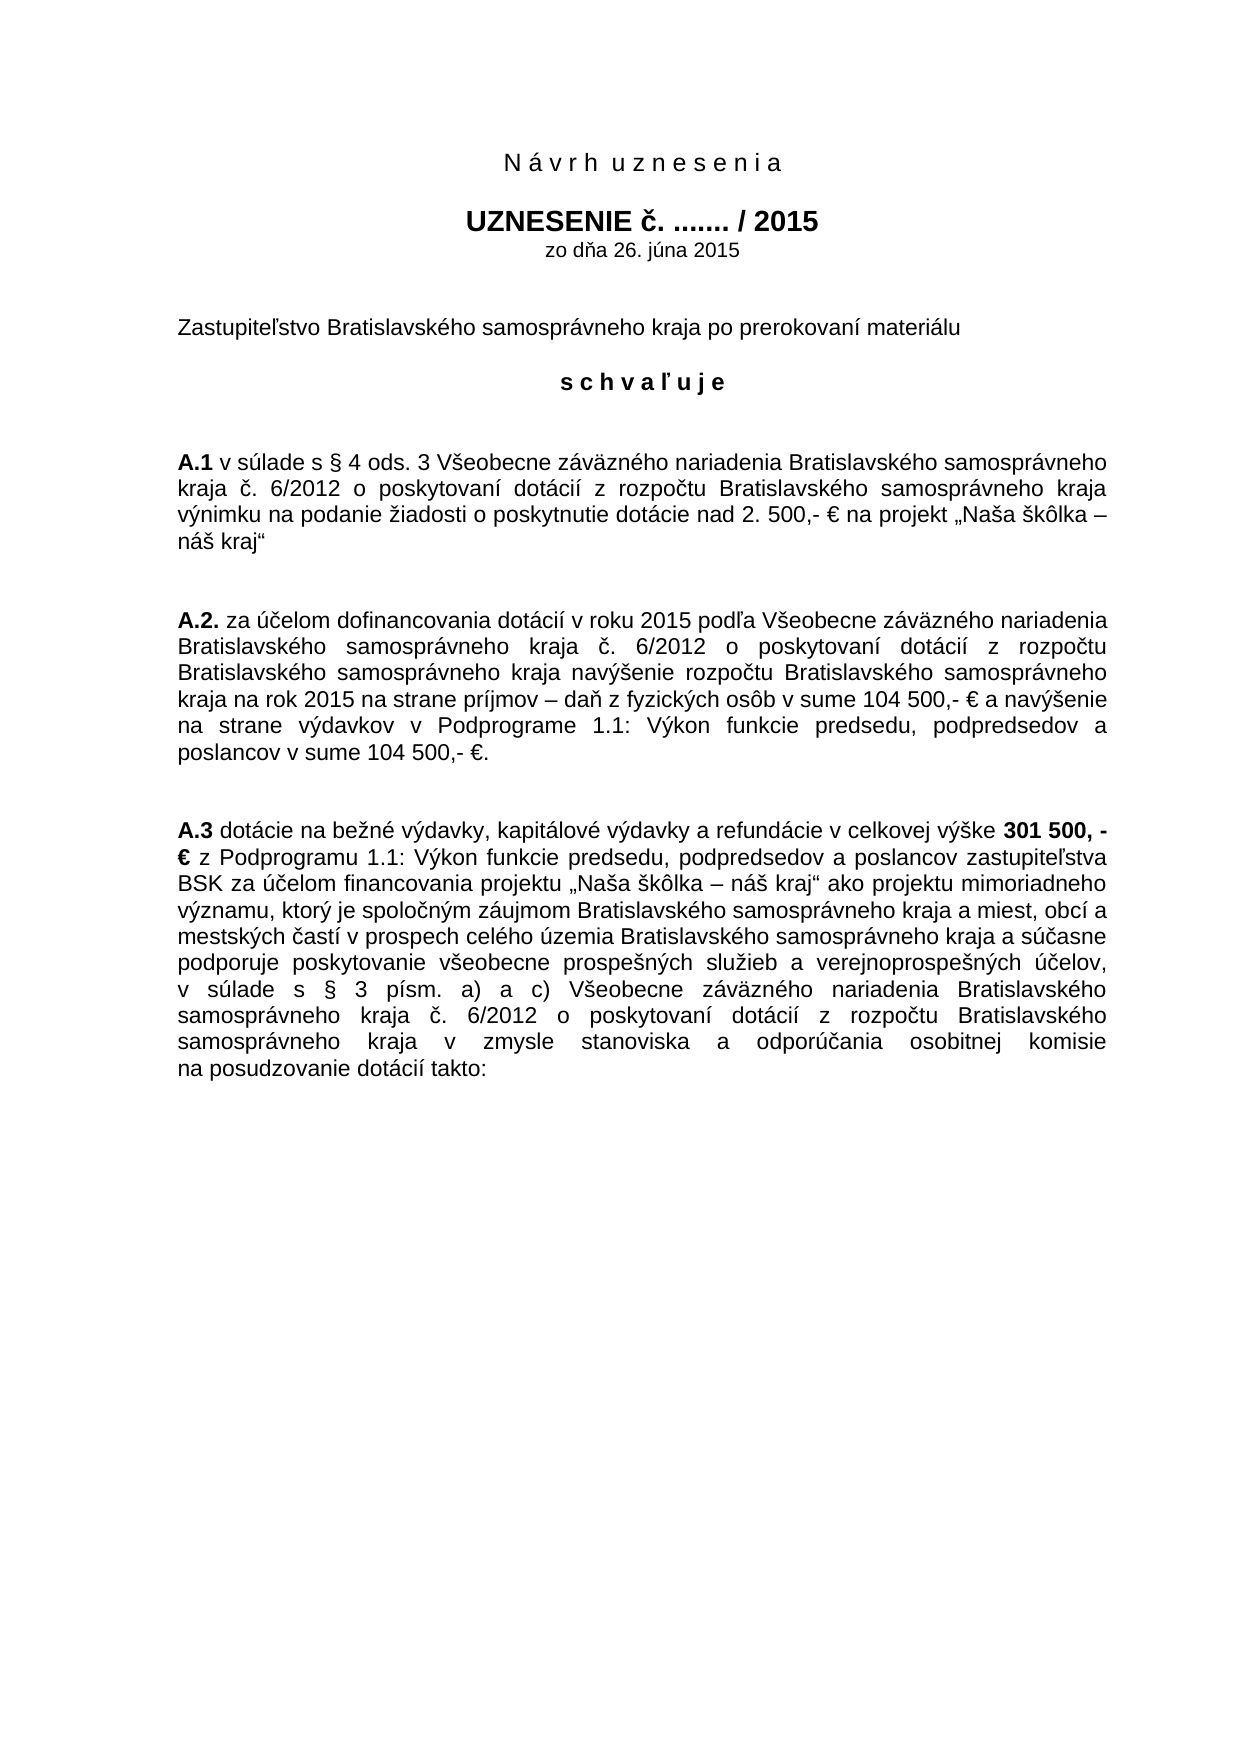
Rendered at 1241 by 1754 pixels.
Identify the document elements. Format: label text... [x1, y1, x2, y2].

text s c h v a ľ u j e [177, 368, 1107, 396]
list A.1 v súlade s § 4 ods. 3 Všeobecne záväzného nariadenia Bratislavského samosprávneho kraja č. 6/2012 o poskytovaní dotácií z rozpočtu Bratislavského samosprávneho kraja výnimku na podanie žiadosti o poskytnutie dotácie nad 2. 500,- € na projekt „Naša škôlka – náš kraj“ [177, 448, 1107, 554]
list A.3 dotácie na bežné výdavky, kapitálové výdavky a refundácie v celkovej výške 301 500, - € z Podprogramu 1.1: Výkon funkcie predsedu, podpredsedov a poslancov zastupiteľstva BSK za účelom financovania projektu „Naša škôlka – náš kraj“ ako projektu mimoriadneho významu, ktorý je spoločným záujmom Bratislavského samosprávneho kraja a miest, obcí a mestských častí v prospech celého územia Bratislavského samosprávneho kraja a súčasne podporuje poskytovanie všeobecne prospešných služieb a verejnoprospešných účelov, v súlade s § 3 písm. a) a c) Všeobecne záväzného nariadenia Bratislavského samosprávneho kraja č. 6/2012 o poskytovaní dotácií z rozpočtu Bratislavského samosprávneho kraja v zmysle stanoviska a odporúčania osobitnej komisie na posudzovanie dotácií takto: [177, 817, 1107, 1081]
text UZNESENIE č. ....... / 2015 [177, 204, 1107, 238]
text Zastupiteľstvo Bratislavského samosprávneho kraja po prerokovaní materiálu [177, 314, 1107, 341]
text zo dňa 26. júna 2015 [177, 238, 1107, 262]
text A.2. za účelom dofinancovania dotácií v roku 2015 podľa Všeobecne záväzného nariadenia Bratislavského samosprávneho kraja č. 6/2012 o poskytovaní dotácií z rozpočtu Bratislavského samosprávneho kraja navýšenie rozpočtu Bratislavského samosprávneho kraja na rok 2015 na strane príjmov – daň z fyzických osôb v sume 104 500,- € a navýšenie na strane výdavkov v Podprograme 1.1: Výkon funkcie predsedu, podpredsedov a poslancov v sume 104 500,- €. [177, 607, 1107, 765]
text N á v r h u z n e s e n i a [177, 148, 1107, 176]
